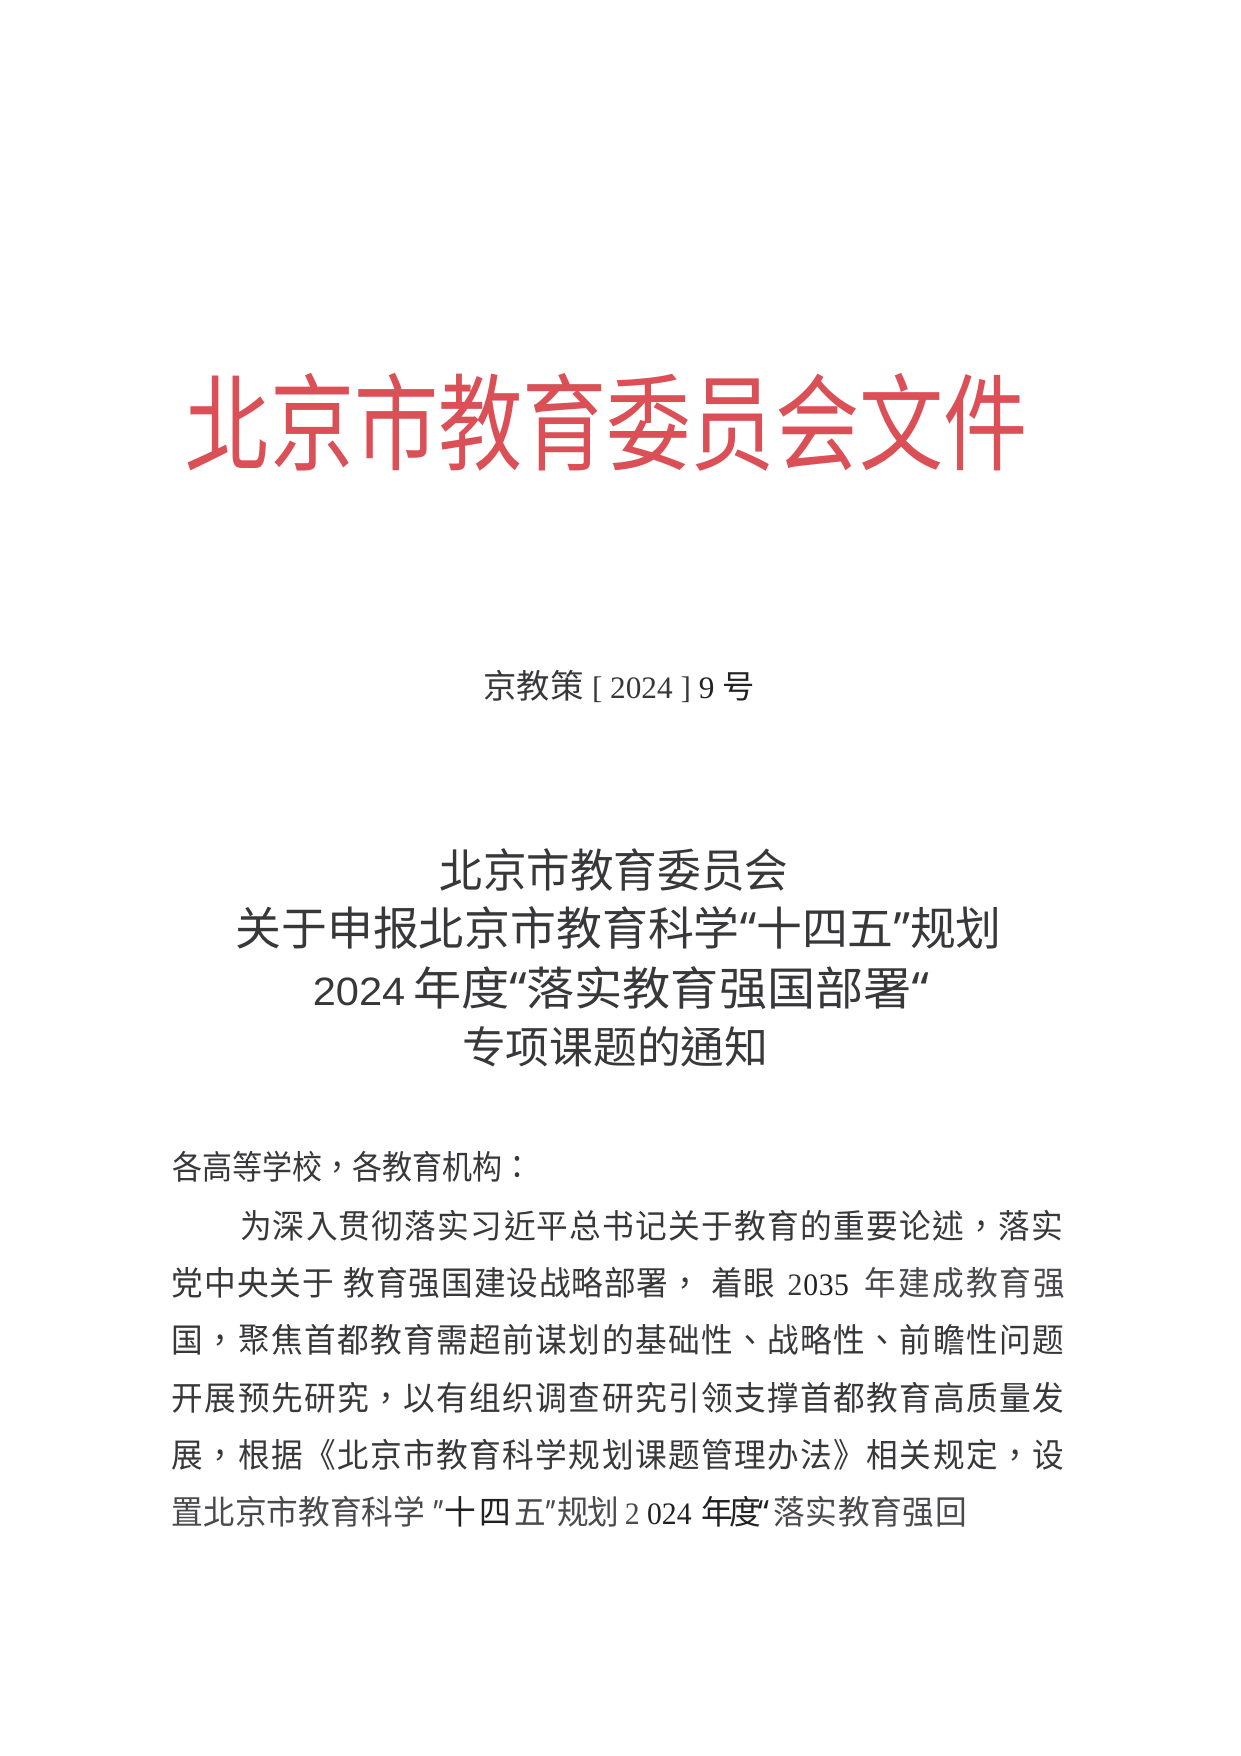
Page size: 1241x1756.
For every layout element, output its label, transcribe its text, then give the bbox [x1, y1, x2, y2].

text 为深入贯彻落实习近平总书记关于教育的重要论述，落实 党中央关于 教育强国建设战略部署， 着眼 2035 年建成教育强国，聚焦首都教育需超前谋划的基础性、战略性、前瞻性问题 开展预先研究，以有组织调查研究引领支撑首都教育高质量发 展，根据《北京市教育科学规划课题管理办法》相关规定，设 置北京市教育科学 ”十四五” 规划 2 024 年度“ 落实教育强回 [172, 1203, 1065, 1534]
text 京教策 [ 2024 ] 9 号 [184, 663, 1054, 708]
text 关于申报北京市教育科学“十四五”规划 [184, 899, 1053, 957]
subtitle 北京市教育委员会 [184, 840, 1044, 899]
text 各高等学校，各教育机构： [172, 1144, 1098, 1189]
text 专项课题的通知 [184, 1018, 1046, 1075]
text 2024年度“落实教育强国部署“ [184, 957, 1058, 1018]
text 北京市教育委员会文件 [180, 359, 1033, 489]
